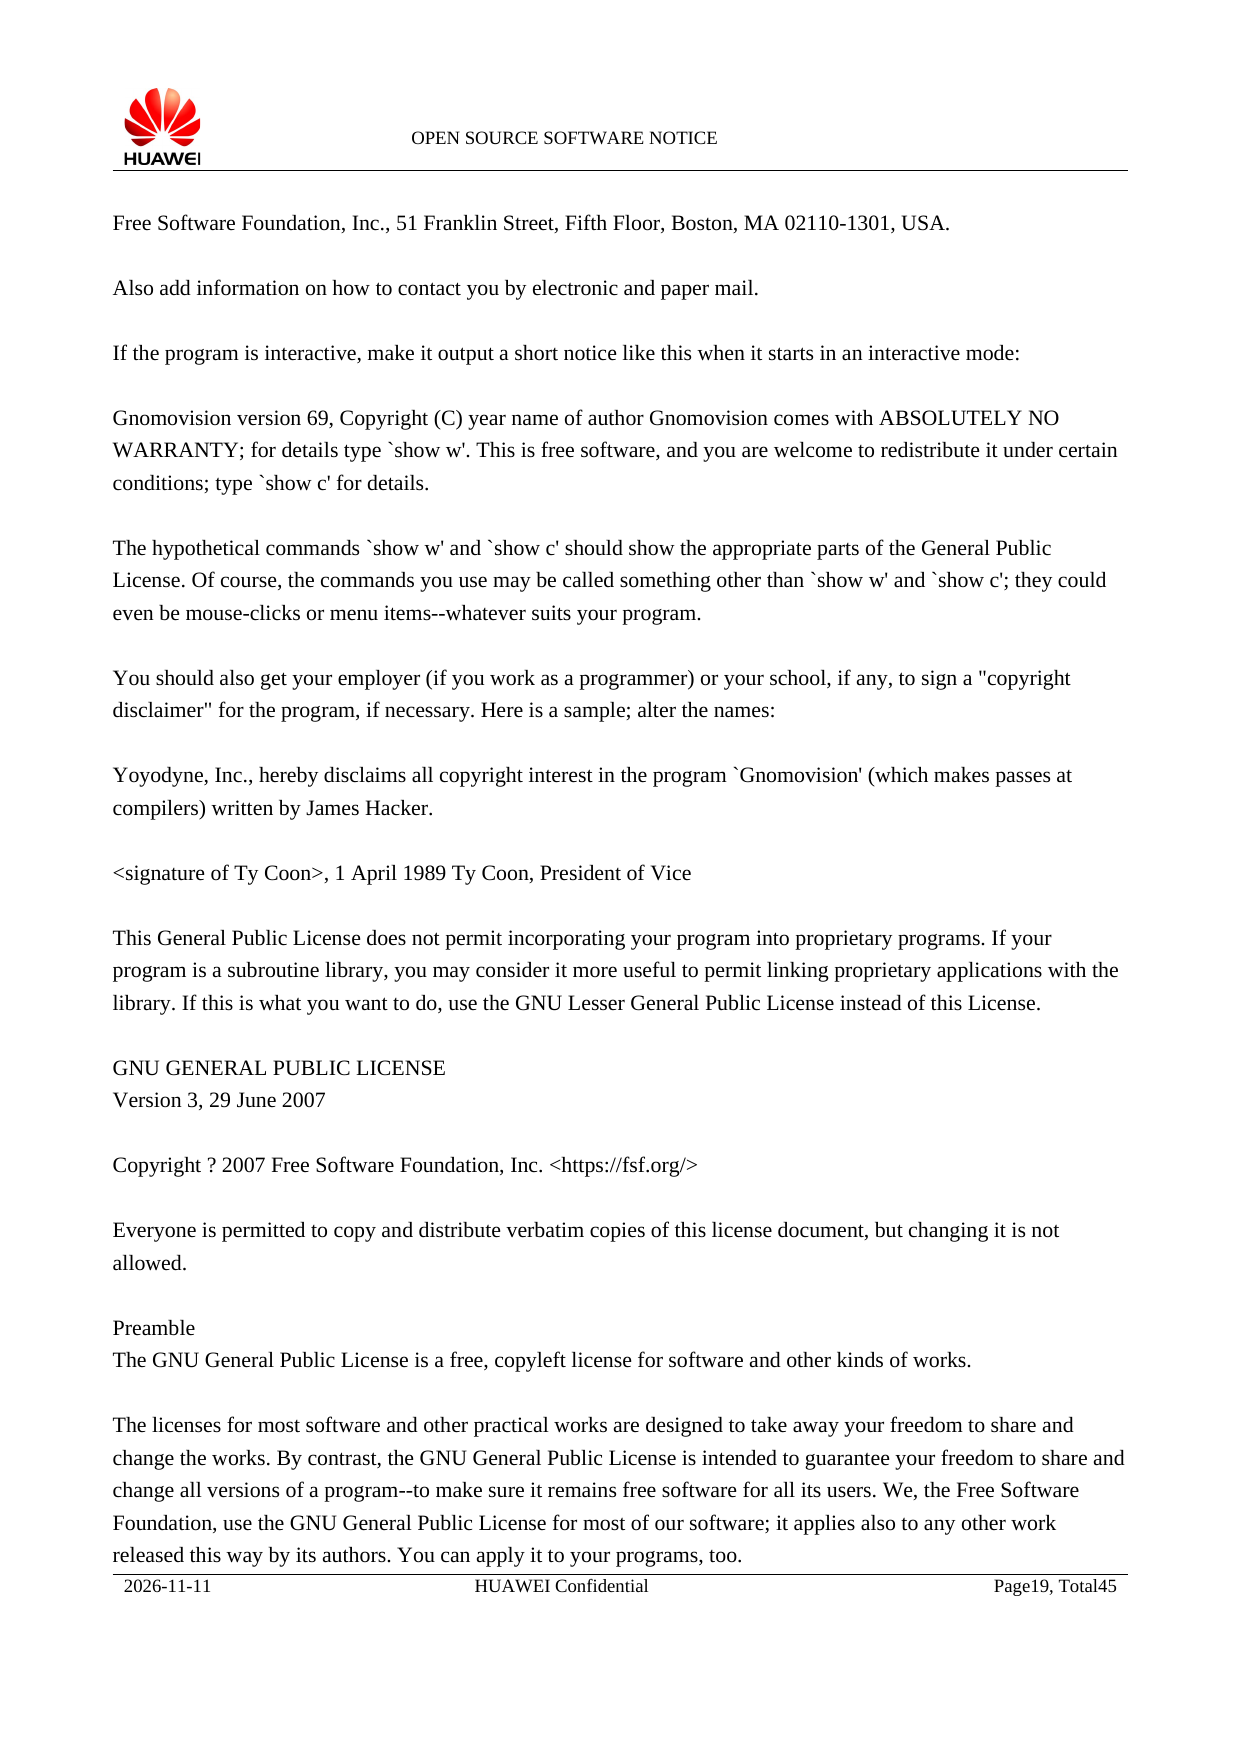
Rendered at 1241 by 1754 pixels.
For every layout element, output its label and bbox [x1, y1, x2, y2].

picture [124, 88, 201, 165]
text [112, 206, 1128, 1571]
